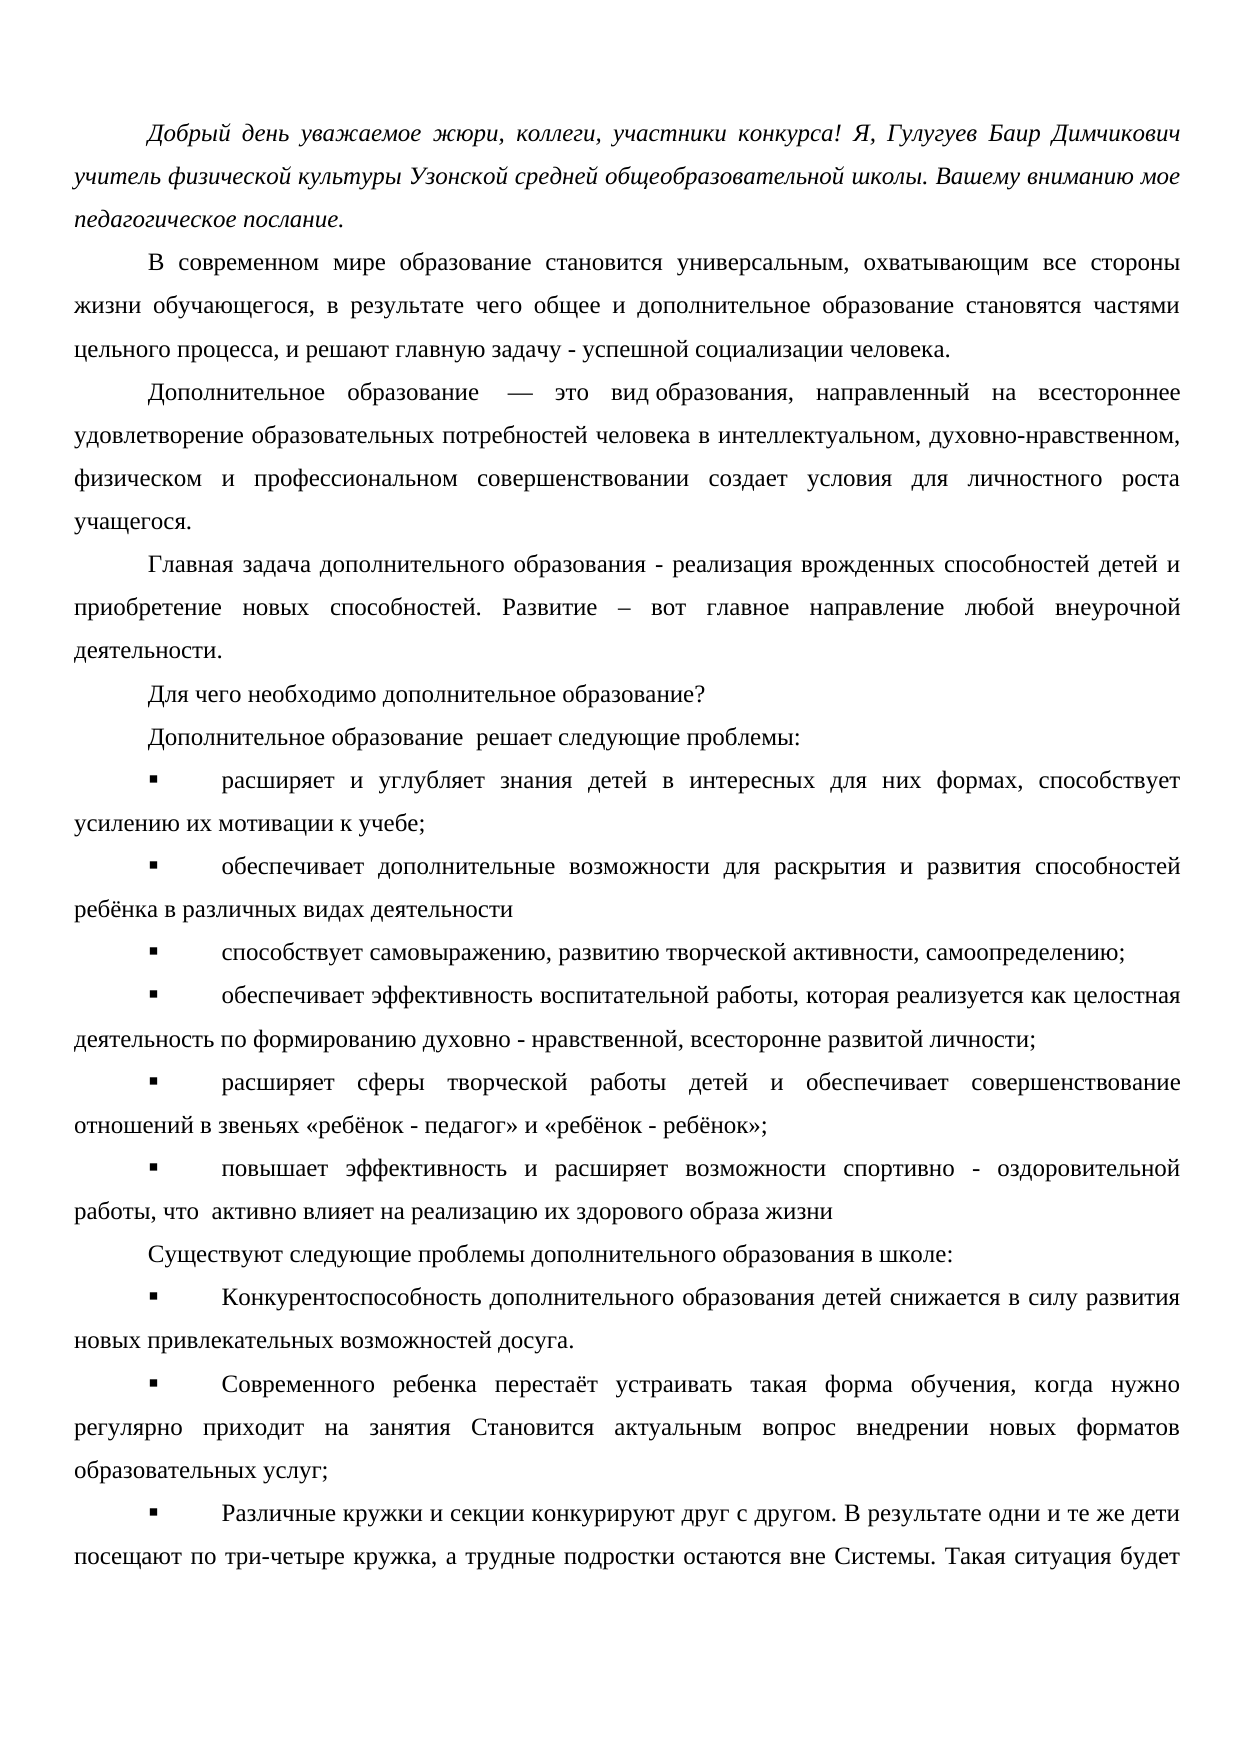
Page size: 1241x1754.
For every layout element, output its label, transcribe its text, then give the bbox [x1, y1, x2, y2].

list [74, 1498, 1181, 1570]
list Конкурентоспособность дополнительного образования детей снижается в силу развития новых привлекательных возможностей досуга. [74, 1282, 1181, 1354]
text Дополнительное образование решает следующие проблемы: [74, 722, 1181, 751]
text Дополнительное образование — это вид образования, направленный на всестороннее удовлетворение образовательных потребностей человека в интеллектуальном, духовно-нравственном, физическом и профессиональном совершенствовании создает условия для личностного роста учащегося. [74, 377, 1181, 535]
text Существуют следующие проблемы дополнительного образования в школе: [74, 1239, 1181, 1268]
text В современном мире образование становится универсальным, охватывающим все стороны жизни обучающегося, в результате чего общее и дополнительное образование становятся частями цельного процесса, и решают главную задачу - успешной социализации человека. [74, 247, 1181, 362]
list расширяет и углубляет знания детей в интересных для них формах, способствует усилению их мотивации к учебе; [74, 765, 1181, 837]
text Для чего необходимо дополнительное образование? [74, 679, 1181, 707]
list способствует самовыражению, развитию творческой активности, самоопределению; [74, 937, 1181, 966]
list обеспечивает дополнительные возможности для раскрытия и развития способностей ребёнка в различных видах деятельности [74, 851, 1181, 923]
list расширяет сферы творческой работы детей и обеспечивает совершенствование отношений в звеньях «ребёнок - педагог» и «ребёнок - ребёнок»; [74, 1067, 1181, 1139]
list повышает эффективность и расширяет возможности спортивно - оздоровительной работы, что активно влияет на реализацию их здорового образа жизни [74, 1153, 1181, 1225]
list обеспечивает эффективность воспитательной работы, которая реализуется как целостная деятельность по формированию духовно - нравственной, всесторонне развитой личности; [74, 981, 1181, 1052]
list Современного ребенка перестаёт устраивать такая форма обучения, когда нужно регулярно приходит на занятия Становится актуальным вопрос внедрении новых форматов образовательных услуг; [74, 1369, 1181, 1484]
text Главная задача дополнительного образования - реализация врожденных способностей детей и приобретение новых способностей. Развитие – вот главное направление любой внеурочной деятельности. [74, 549, 1181, 664]
text Добрый день уважаемое жюри, коллеги, участники конкурса! Я, Гулугуев Баир Димчикович учитель физической культуры Узонской средней общеобразовательной школы. Вашему вниманию мое педагогическое послание. [74, 118, 1181, 233]
